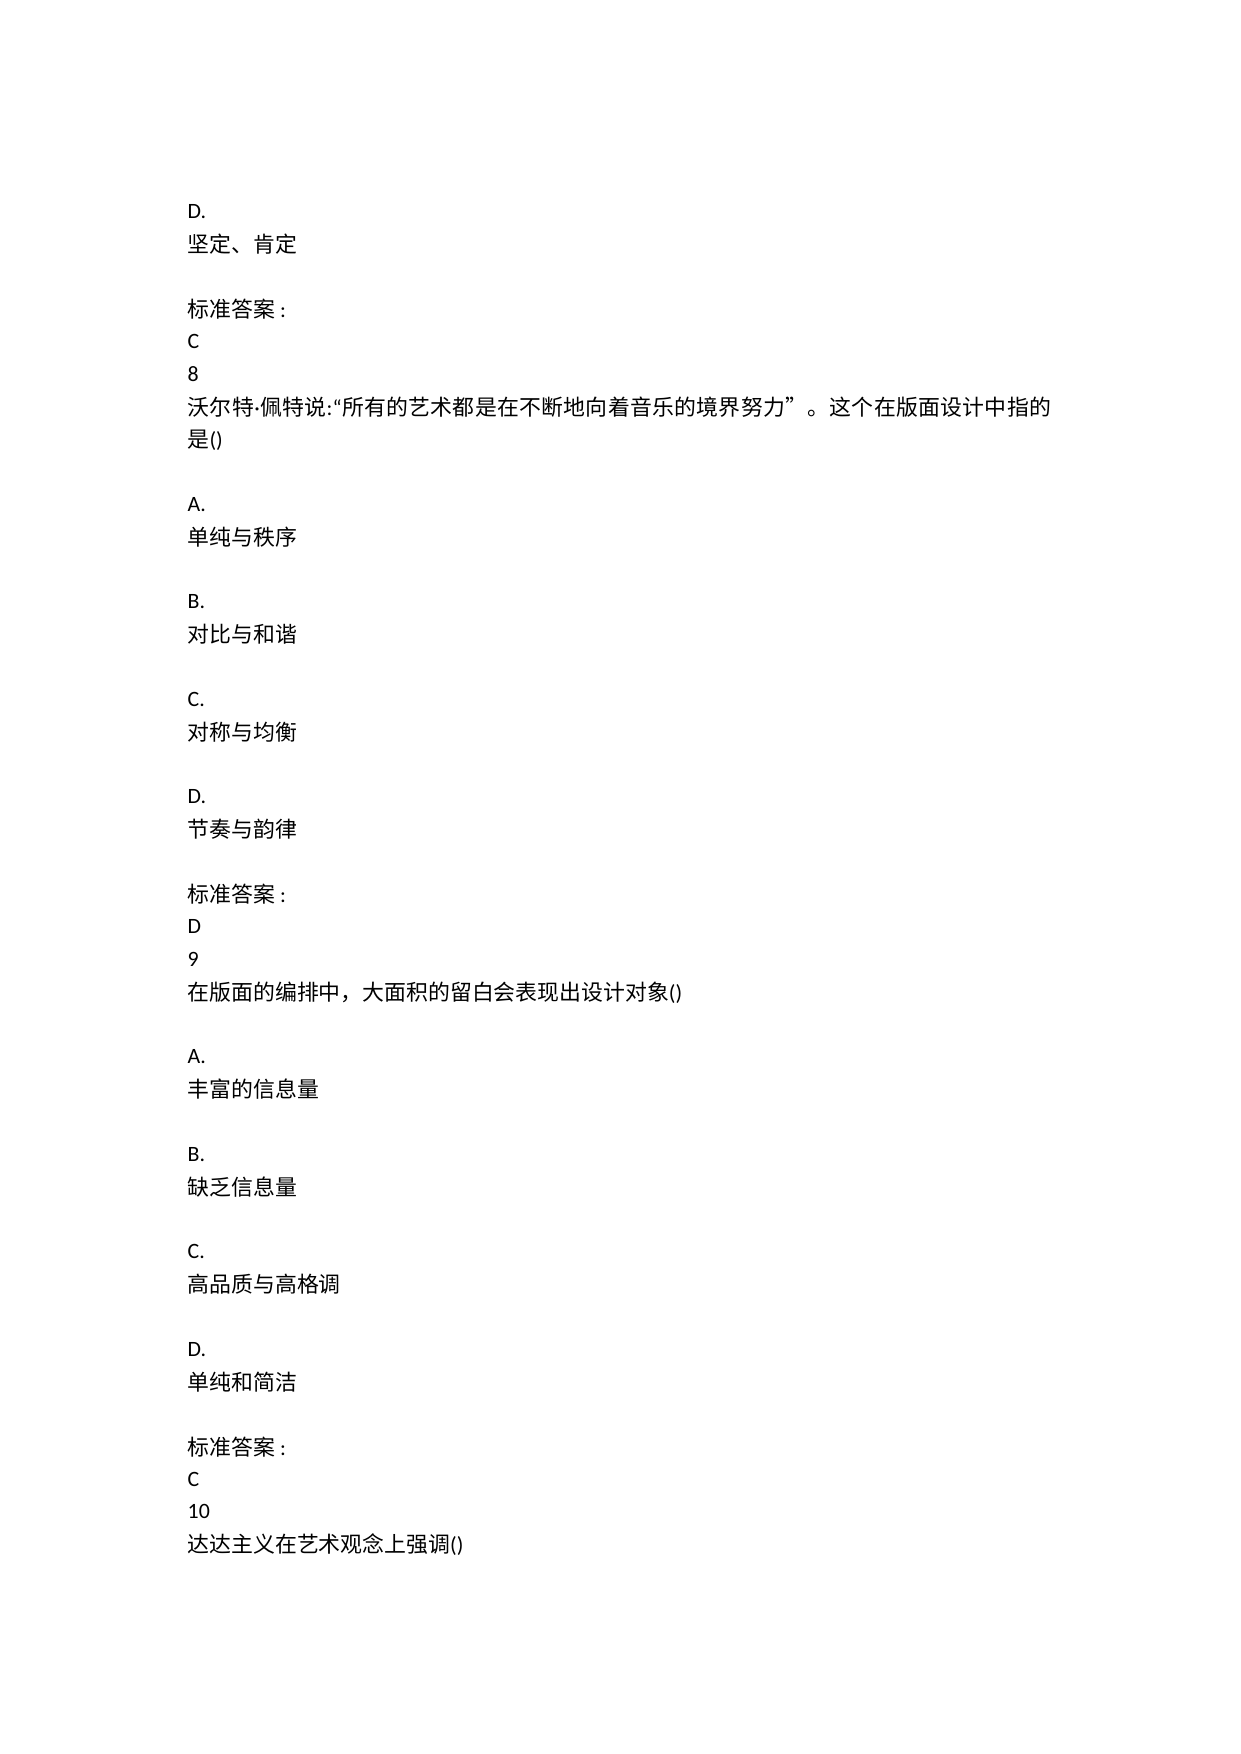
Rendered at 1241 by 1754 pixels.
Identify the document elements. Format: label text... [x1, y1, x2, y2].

text 单纯与秩序 [187, 519, 1053, 552]
text 9 [187, 942, 1053, 974]
text C. [187, 1234, 1053, 1267]
text 对称与均衡 [187, 714, 1053, 747]
text 达达主义在艺术观念上强调() [187, 1527, 1053, 1559]
text 沃尔特·佩特说:“所有的艺术都是在不断地向着音乐的境界努力”。这个在版面设计中指的是() [187, 389, 1053, 454]
text 单纯和简洁 [187, 1364, 1053, 1397]
text 标准答案 : [187, 1429, 1053, 1462]
text D [187, 909, 1053, 942]
text 标准答案 : [187, 292, 1053, 324]
text A. [187, 1039, 1053, 1072]
text D. [187, 194, 1053, 227]
text 丰富的信息量 [187, 1072, 1053, 1104]
text 在版面的编排中，大面积的留白会表现出设计对象() [187, 974, 1053, 1007]
text D. [187, 779, 1053, 812]
text 坚定、肯定 [187, 227, 1053, 259]
text 对比与和谐 [187, 617, 1053, 649]
text 8 [187, 357, 1053, 389]
text 标准答案 : [187, 877, 1053, 909]
text B. [187, 1137, 1053, 1169]
text 高品质与高格调 [187, 1267, 1053, 1299]
text C [187, 324, 1053, 357]
text A. [187, 487, 1053, 519]
text C. [187, 682, 1053, 714]
text 节奏与韵律 [187, 812, 1053, 844]
text 10 [187, 1494, 1053, 1527]
text B. [187, 584, 1053, 617]
text 缺乏信息量 [187, 1169, 1053, 1202]
text C [187, 1462, 1053, 1494]
text D. [187, 1332, 1053, 1364]
